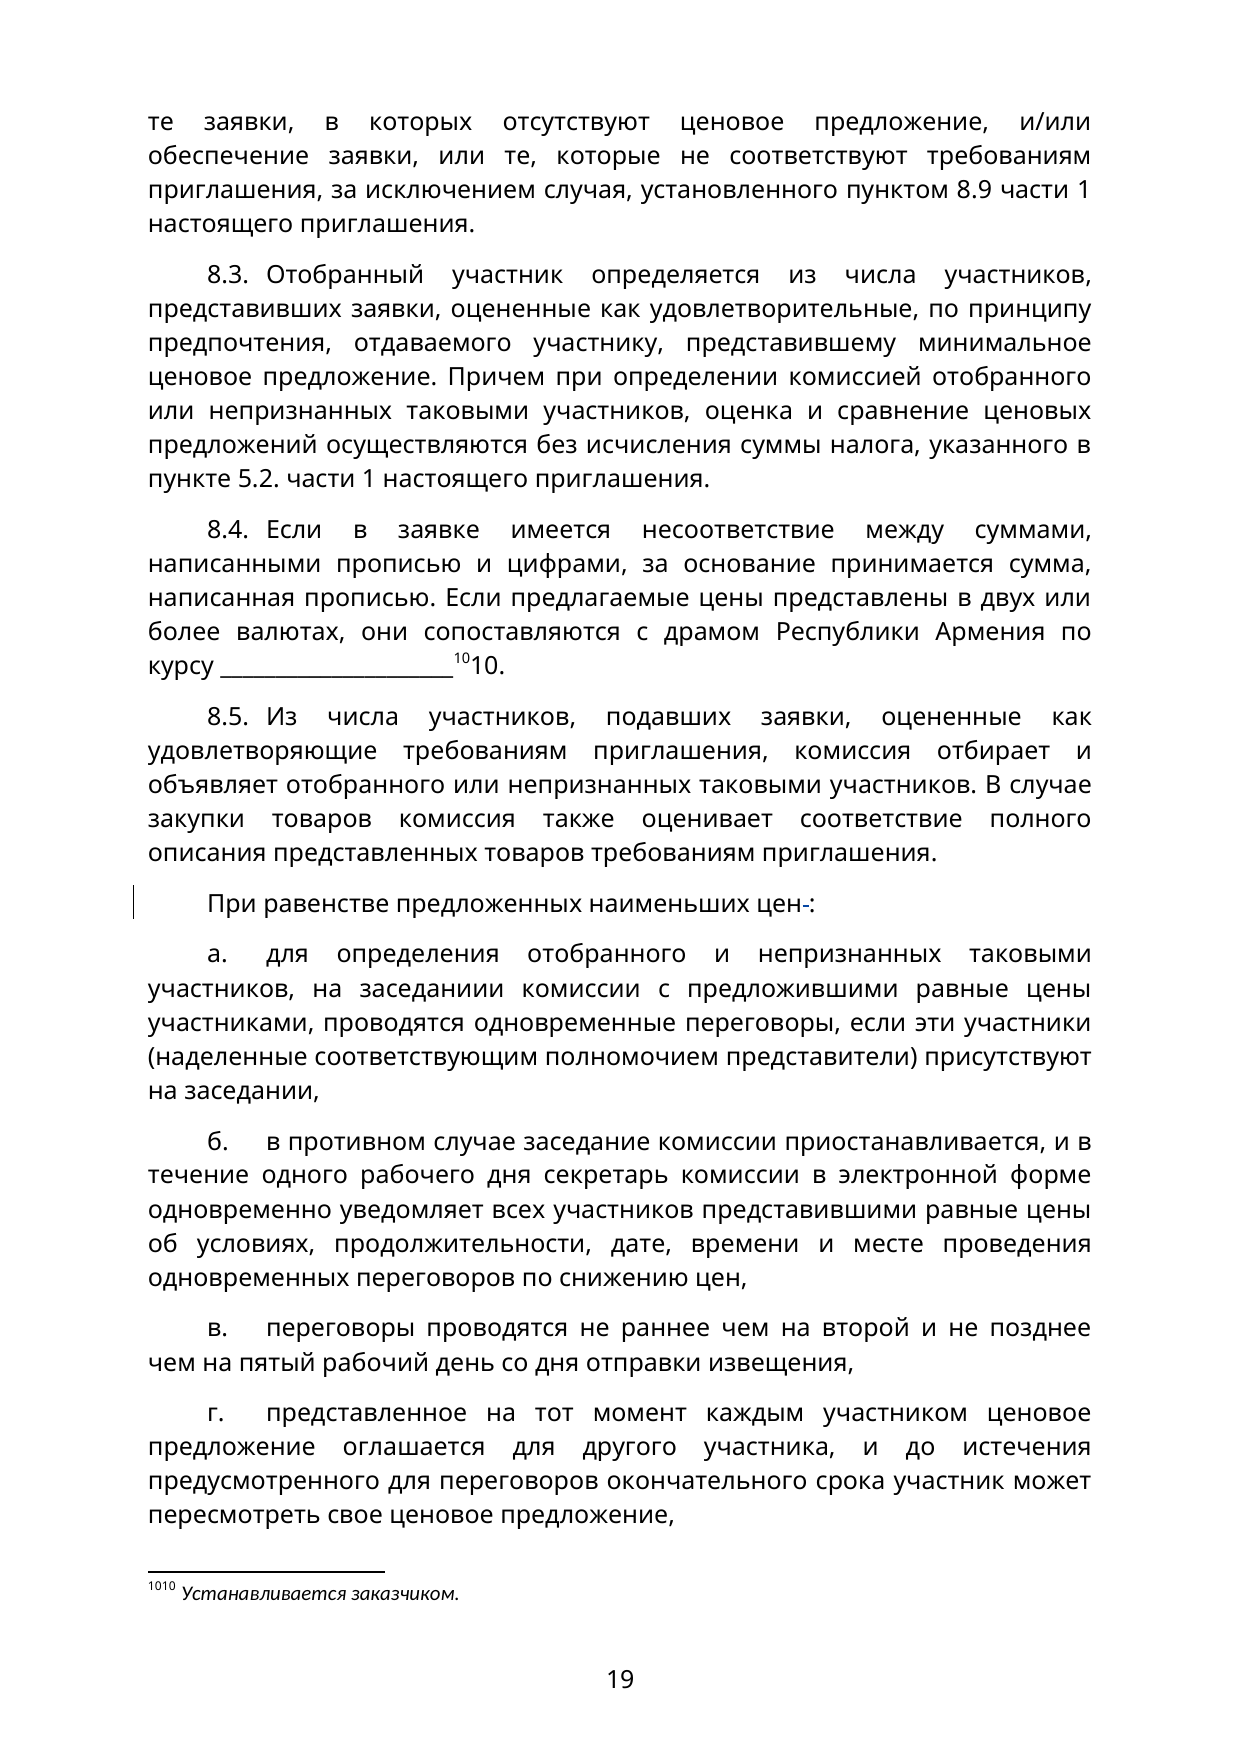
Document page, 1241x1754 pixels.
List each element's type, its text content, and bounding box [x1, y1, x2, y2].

text При равенстве предложенных наименьших цен: [148, 885, 1092, 919]
text а. для определения отобранного и непризнанных таковыми участников, на заседаниии комиссии с предложившими равные цены участниками, проводятся одновременные переговоры, если эти участники (наделенные соответствующим полномочием представители) присутствуют на заседании, [148, 936, 1092, 1106]
text г. представленное на тот момент каждым участником ценовое предложение оглашается для другого участника, и до истечения предусмотренного для переговоров окончательного срока участник может пересмотреть свое ценовое предложение, [148, 1395, 1092, 1531]
text 8.5. Из числа участников, подавших заявки, оцененные как удовлетворяющие требованиям приглашения, комиссия отбирает и объявляет отобранного или непризнанных таковыми участников. В случае закупки товаров комиссия также оценивает соответствие полного описания представленных товаров требованиям приглашения. [148, 698, 1092, 869]
text 8.4. Если в заявке имеется несоответствие между суммами, написанными прописью и цифрами, за основание принимается сумма, написанная прописью. Если предлагаемые цены представлены в двух или более валютах, они сопоставляются с драмом Республики Армения по курсу _____________________10. [148, 511, 1092, 682]
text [148, 103, 1092, 240]
text в. переговоры проводятся не раннее чем на второй и не позднее чем на пятый рабочий день со дня отправки извещения, [148, 1310, 1092, 1378]
text 8.3. Отобранный участник определяется из числа участников, представивших заявки, оцененные как удовлетворительные, по принципу предпочтения, отдаваемого участнику, представившему минимальное ценовое предложение. Причем при определении комиссией отобранного или непризнанных таковыми участников, оценка и сравнение ценовых предложений осуществляются без исчисления суммы налога, указанного в пункте 5.2. части 1 настоящего приглашения. [148, 256, 1092, 495]
text б. в противном случае заседание комиссии приостанавливается, и в течение одного рабочего дня секретарь комиссии в электронной форме одновременно уведомляет всех участников представившими равные цены об условиях, продолжительности, дате, времени и месте проведения одновременных переговоров по снижению цен, [148, 1123, 1092, 1293]
